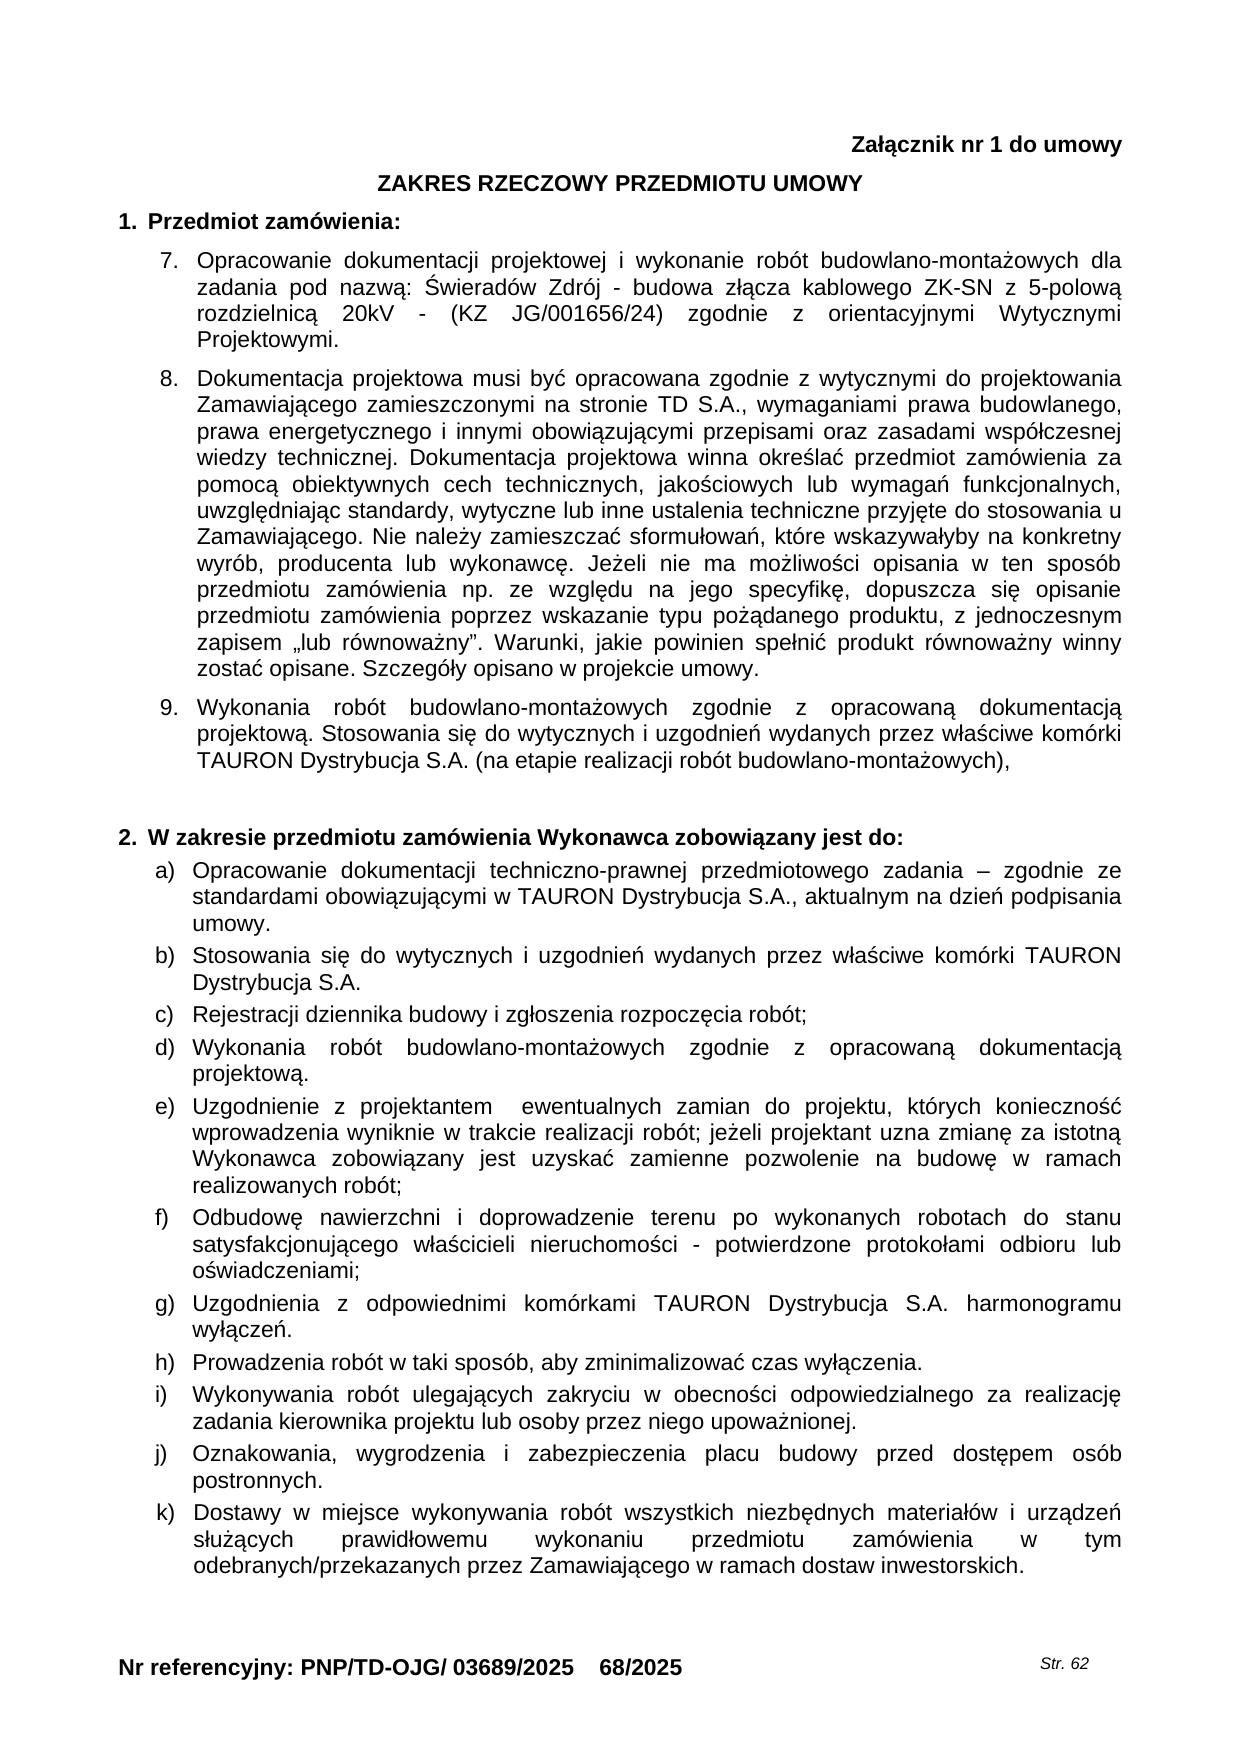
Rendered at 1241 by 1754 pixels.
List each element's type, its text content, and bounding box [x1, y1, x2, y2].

list Uzgodnienia z odpowiednimi komórkami TAURON Dystrybucja S.A. harmonogramu wyłączeń. [155, 1290, 1122, 1342]
list Wykonywania robót ulegających zakryciu w obecności odpowiedzialnego za realizację zadania kierownika projektu lub osoby przez niego upoważnionej. [155, 1381, 1122, 1434]
list Dokumentacja projektowa musi być opracowana zgodnie z wytycznymi do projektowania Zamawiającego zamieszczonymi na stronie TD S.A., wymaganiami prawa budowlanego, prawa energetycznego i innymi obowiązującymi przepisami oraz zasadami współczesnej wiedzy technicznej. Dokumentacja projektowa winna określać przedmiot zamówienia za pomocą obiektywnych cech technicznych, jakościowych lub wymagań funkcjonalnych, uwzględniając standardy, wytyczne lub inne ustalenia techniczne przyjęte do stosowania u Zamawiającego. Nie należy zamieszczać sformułowań, które wskazywałyby na konkretny wyrób, producenta lub wykonawcę. Jeżeli nie ma możliwości opisania w ten sposób przedmiotu zamówienia np. ze względu na jego specyfikę, dopuszcza się opisanie przedmiotu zamówienia poprzez wskazanie typu pożądanego produktu, z jednoczesnym zapisem „lub równoważny”. Warunki, jakie powinien spełnić produkt równoważny winny zostać opisane. Szczegóły opisano w projekcie umowy. [159, 365, 1122, 681]
list Odbudowę nawierzchni i doprowadzenie terenu po wykonanych robotach do stanu satysfakcjonującego właścicieli nieruchomości - potwierdzone protokołami odbioru lub oświadczeniami; [155, 1204, 1122, 1283]
list Rejestracji dziennika budowy i zgłoszenia rozpoczęcia robót; [155, 1001, 1122, 1027]
list Dostawy w miejsce wykonywania robót wszystkich niezbędnych materiałów i urządzeń służących prawidłowemu wykonaniu przedmiotu zamówienia w tym odebranych/przekazanych przez Zamawiającego w ramach dostaw inwestorskich. [156, 1499, 1122, 1578]
list Przedmiot zamówienia: [118, 208, 1122, 235]
list Stosowania się do wytycznych i uzgodnień wydanych przez właściwe komórki TAURON Dystrybucja S.A. [155, 942, 1122, 995]
list W zakresie przedmiotu zamówienia Wykonawca zobowiązany jest do: [118, 824, 1122, 851]
list Uzgodnienie z projektantem ewentualnych zamian do projektu, których konieczność wprowadzenia wyniknie w trakcie realizacji robót; jeżeli projektant uzna zmianę za istotną Wykonawca zobowiązany jest uzyskać zamienne pozwolenie na budowę w ramach realizowanych robót; [155, 1093, 1122, 1198]
text Załącznik nr 1 do umowy [118, 131, 1122, 157]
list Wykonania robót budowlano-montażowych zgodnie z opracowaną dokumentacją projektową. Stosowania się do wytycznych i uzgodnień wydanych przez właściwe komórki TAURON Dystrybucja S.A. (na etapie realizacji robót budowlano-montażowych), [159, 694, 1122, 773]
list Wykonania robót budowlano-montażowych zgodnie z opracowaną dokumentacją projektową. [155, 1034, 1122, 1086]
list Opracowanie dokumentacji techniczno-prawnej przedmiotowego zadania – zgodnie ze standardami obowiązującymi w TAURON Dystrybucja S.A., aktualnym na dzień podpisania umowy. [155, 857, 1122, 936]
list Oznakowania, wygrodzenia i zabezpieczenia placu budowy przed dostępem osób postronnych. [155, 1440, 1122, 1493]
text ZAKRES RZECZOWY PRZEDMIOTU UMOWY [118, 169, 1122, 196]
list Prowadzenia robót w taki sposób, aby zminimalizować czas wyłączenia. [155, 1349, 1122, 1375]
list Opracowanie dokumentacji projektowej i wykonanie robót budowlano-montażowych dla zadania pod nazwą: Świeradów Zdrój - budowa złącza kablowego ZK-SN z 5-polową rozdzielnicą 20kV - (KZ JG/001656/24) zgodnie z orientacyjnymi Wytycznymi Projektowymi. [159, 247, 1122, 353]
